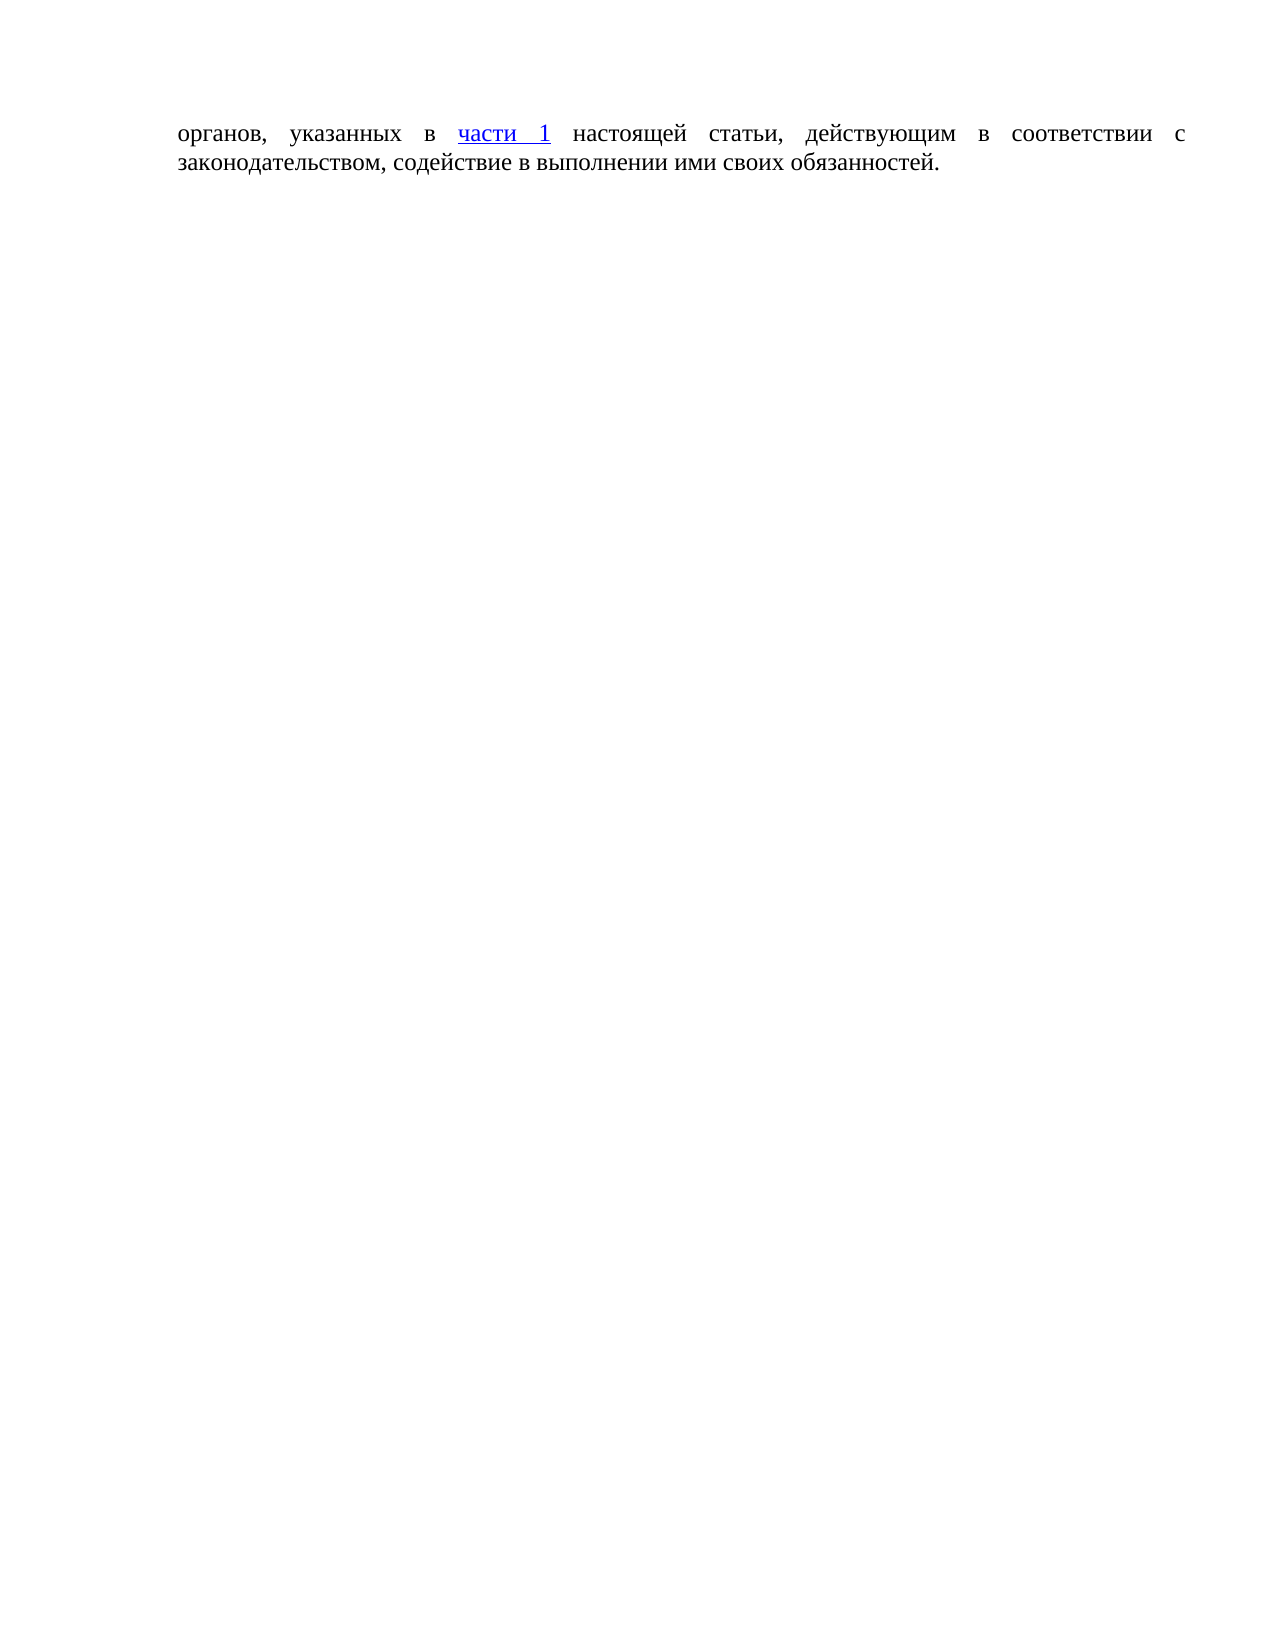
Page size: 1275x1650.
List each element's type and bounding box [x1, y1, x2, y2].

text [177, 118, 1186, 176]
